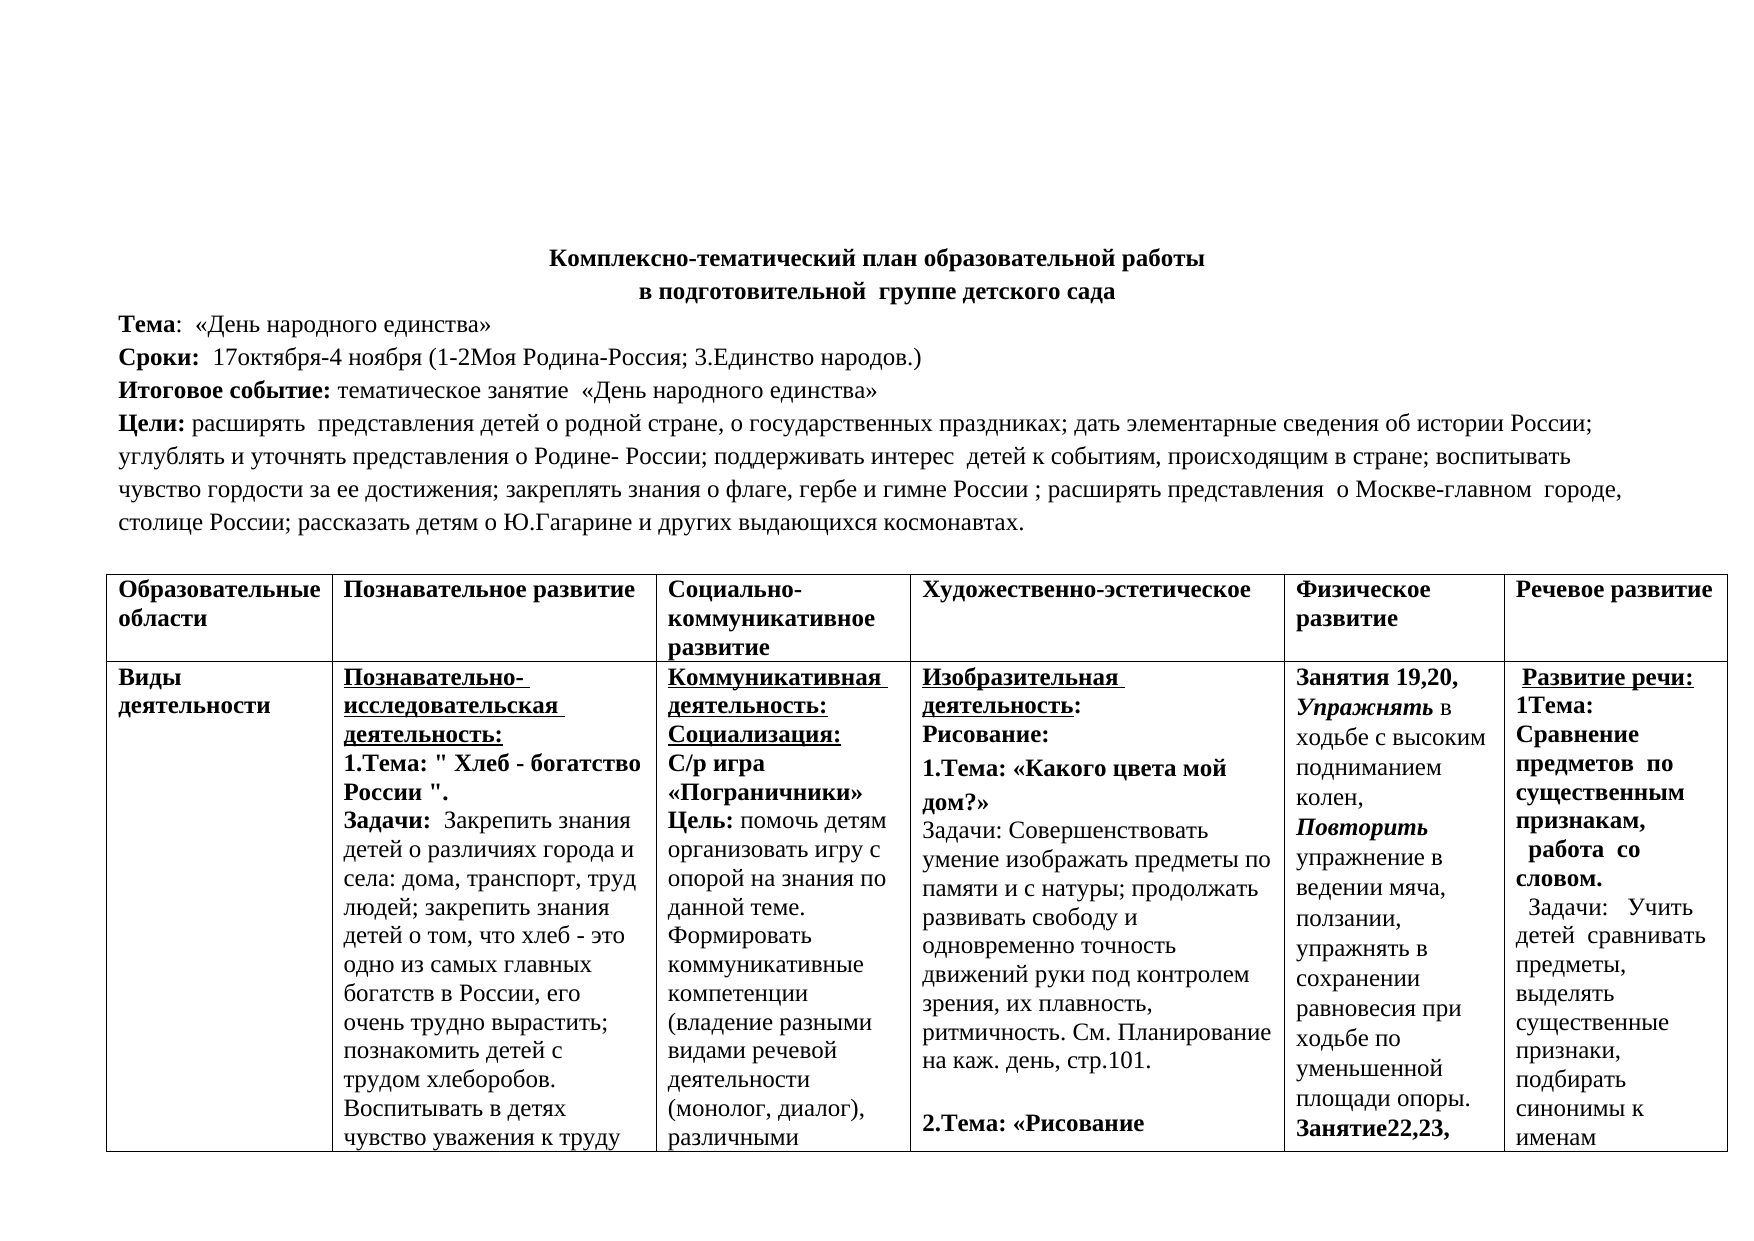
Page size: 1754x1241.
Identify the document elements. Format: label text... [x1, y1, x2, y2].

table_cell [911, 662, 1284, 1151]
table_cell Виды деятельности [107, 662, 332, 1151]
text Тема: «День народного единства» [118, 309, 1636, 338]
table_header Физическое развитие [1285, 575, 1504, 661]
text Сроки: 17октября-4 ноября (1-2Моя Родина-Россия; 3.Единство народов.) [118, 342, 1636, 371]
table_header Познавательное развитие [333, 575, 656, 661]
text Итоговое событие: тематическое занятие «День народного единства» [118, 375, 1636, 404]
text в подготовительной группе детского сада [118, 276, 1636, 305]
text Комплексно-тематический план образовательной работы [118, 243, 1636, 272]
table_header Социально-коммуникативное развитие [657, 575, 910, 661]
text Цели: расширять представления детей о родной стране, о государственных праздниках; дать элементарные сведения об истории России; углублять и уточнять представления о Родине- России; поддерживать интерес детей к событиям, происходящим в стране; воспитывать чувство гордости за ее достижения; закреплять знания о флаге, гербе и гимне России ; расширять представления о Москве-главном городе, столице России; рассказать детям о Ю.Гагарине и других выдающихся космонавтах. [118, 408, 1636, 536]
table_header Художественно-эстетическое [911, 575, 1284, 661]
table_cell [1505, 662, 1727, 1151]
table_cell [1285, 662, 1504, 1151]
table_header Речевое развитие [1505, 575, 1727, 661]
table_header Образовательные области [107, 575, 332, 661]
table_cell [657, 662, 910, 1151]
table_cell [333, 662, 656, 1151]
